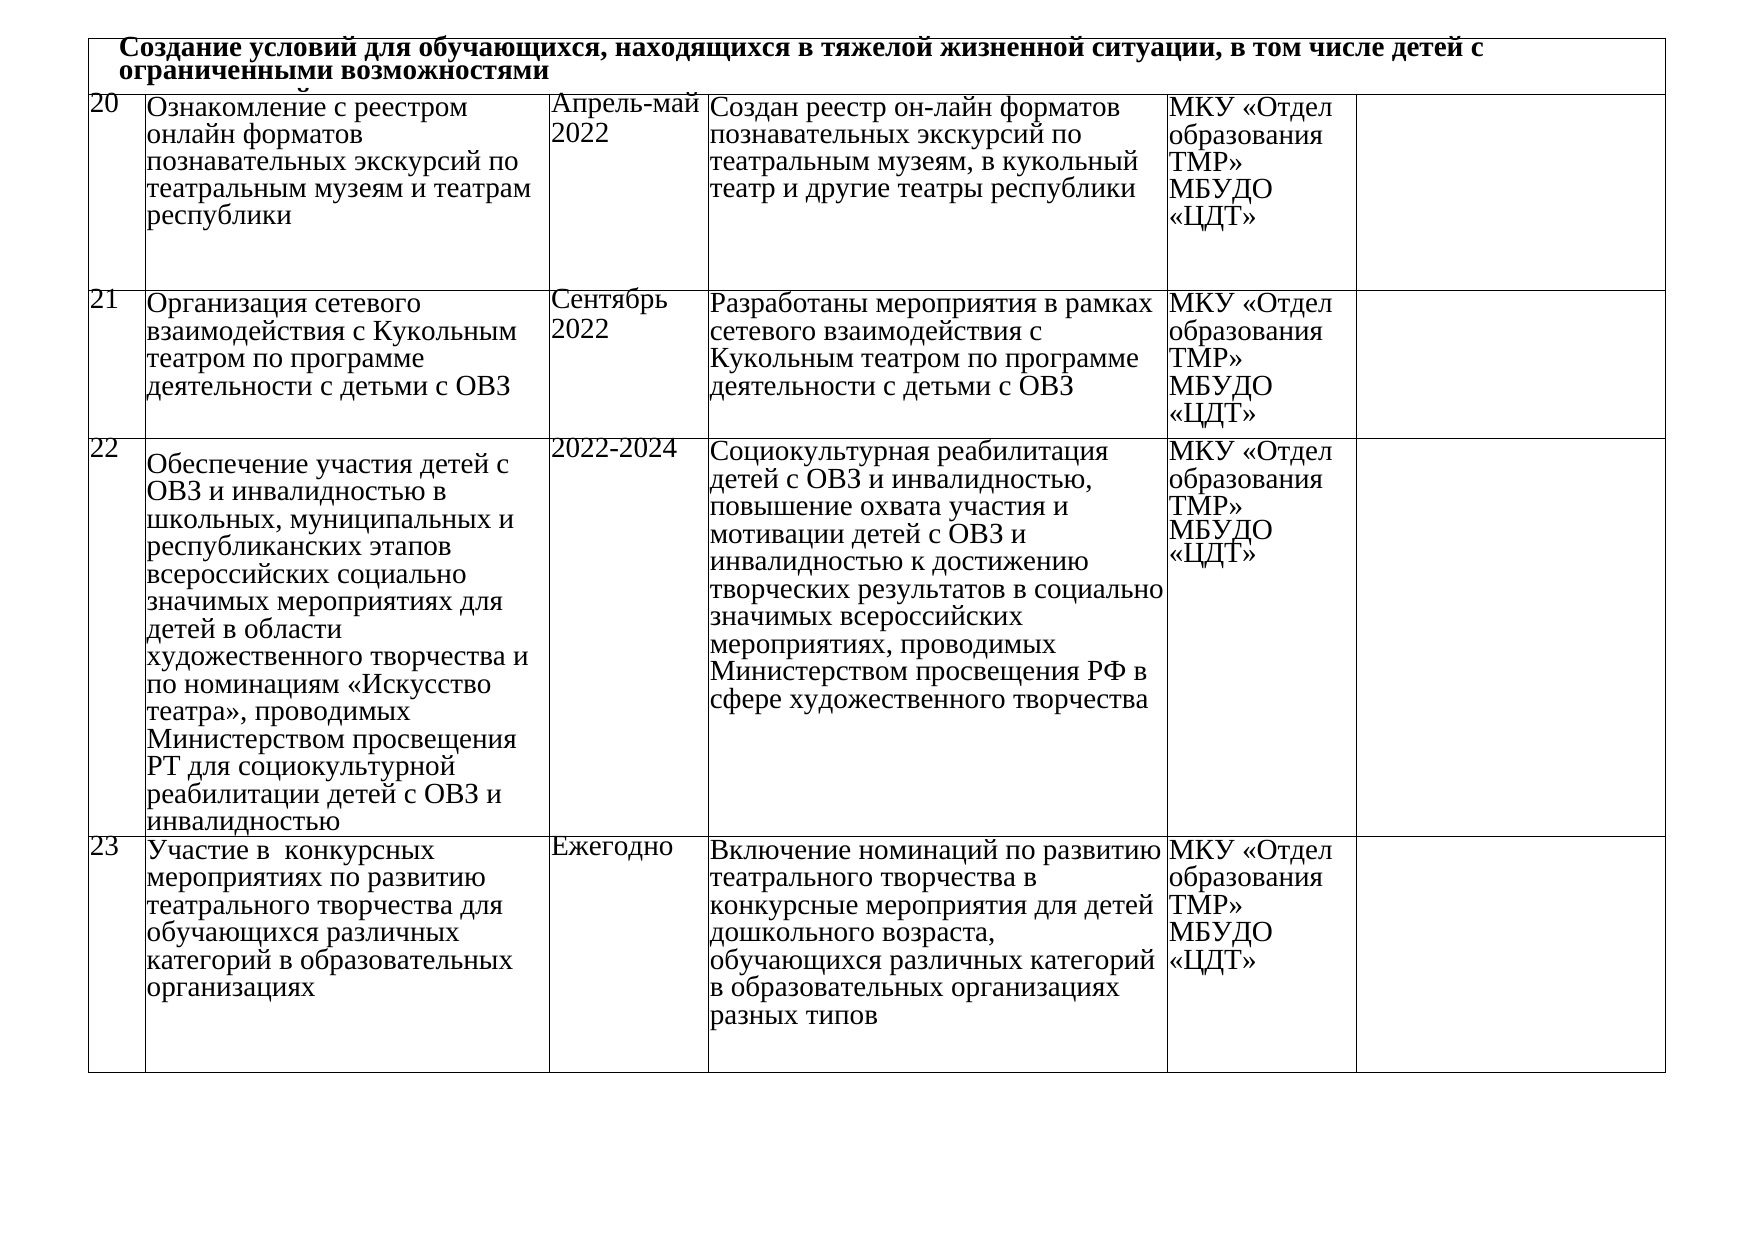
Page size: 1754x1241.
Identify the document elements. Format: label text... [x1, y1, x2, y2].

table_cell Обеспечение участия детей с ОВЗ и инвалидностью в школьных, муниципальных и республиканских этапов всероссийских социально значимых мероприятиях для детей в области художественного творчества и по номинациям «Искусство театра», проводимых Министерством просвещения РТ для социокультурной реабилитации детей с ОВЗ и инвалидностью [146, 439, 549, 836]
table_cell 21 [89, 291, 145, 438]
table_cell Социокультурная реабилитация детей с ОВЗ и инвалидностью, повышение охвата участия и мотивации детей с ОВЗ и инвалидностью к достижению творческих результатов в социально значимых всероссийских мероприятиях, проводимых Министерством просвещения РФ в сфере художественного творчества [709, 439, 1167, 836]
table_cell [1357, 439, 1665, 836]
table_cell Ознакомление с реестром онлайн форматов познавательных экскурсий по театральным музеям и театрам республики [146, 95, 549, 289]
table_cell [1357, 291, 1665, 438]
table_cell МКУ «Отдел образования ТМР» МБУДО «ЦДТ» [1168, 95, 1356, 289]
table_cell Включение номинаций по развитию театрального творчества в конкурсные мероприятия для детей дошкольного возраста, обучающихся различных категорий в образовательных организациях разных типов [709, 837, 1167, 1072]
table_cell МКУ «Отдел образования ТМР» МБУДО «ЦДТ» [1168, 439, 1356, 836]
table_cell МКУ «Отдел образования ТМР» МБУДО «ЦДТ» [1168, 291, 1356, 438]
table_cell 23 [89, 837, 145, 1072]
table_cell 22 [89, 439, 145, 836]
table_cell 2022-2024 [550, 439, 708, 836]
table_cell Участие в конкурсных мероприятиях по развитию театрального творчества для обучающихся различных категорий в образовательных организациях [146, 837, 549, 1072]
table_cell Организация сетевого взаимодействия с Кукольным театром по программе деятельности с детьми с ОВЗ [146, 291, 549, 438]
table_cell Сентябрь 2022 [550, 291, 708, 438]
table_header Создание условий для обучающихся, находящихся в тяжелой жизненной ситуации, в том числе детей с ограниченными возможностями здоровья и детей инвалидов [89, 39, 1665, 93]
table_cell 20 [89, 95, 145, 289]
table_cell МКУ «Отдел образования ТМР» МБУДО «ЦДТ» [1168, 837, 1356, 1072]
table_cell Создан реестр он-лайн форматов познавательных экскурсий по театральным музеям, в кукольный театр и другие театры республики [709, 95, 1167, 289]
table_cell Ежегодно [550, 837, 708, 1072]
table_cell [1357, 837, 1665, 1072]
table_cell [1357, 95, 1665, 289]
table_cell Апрель-май 2022 [550, 95, 708, 289]
table_cell Разработаны мероприятия в рамках сетевого взаимодействия с Кукольным театром по программе деятельности с детьми с ОВЗ [709, 291, 1167, 438]
